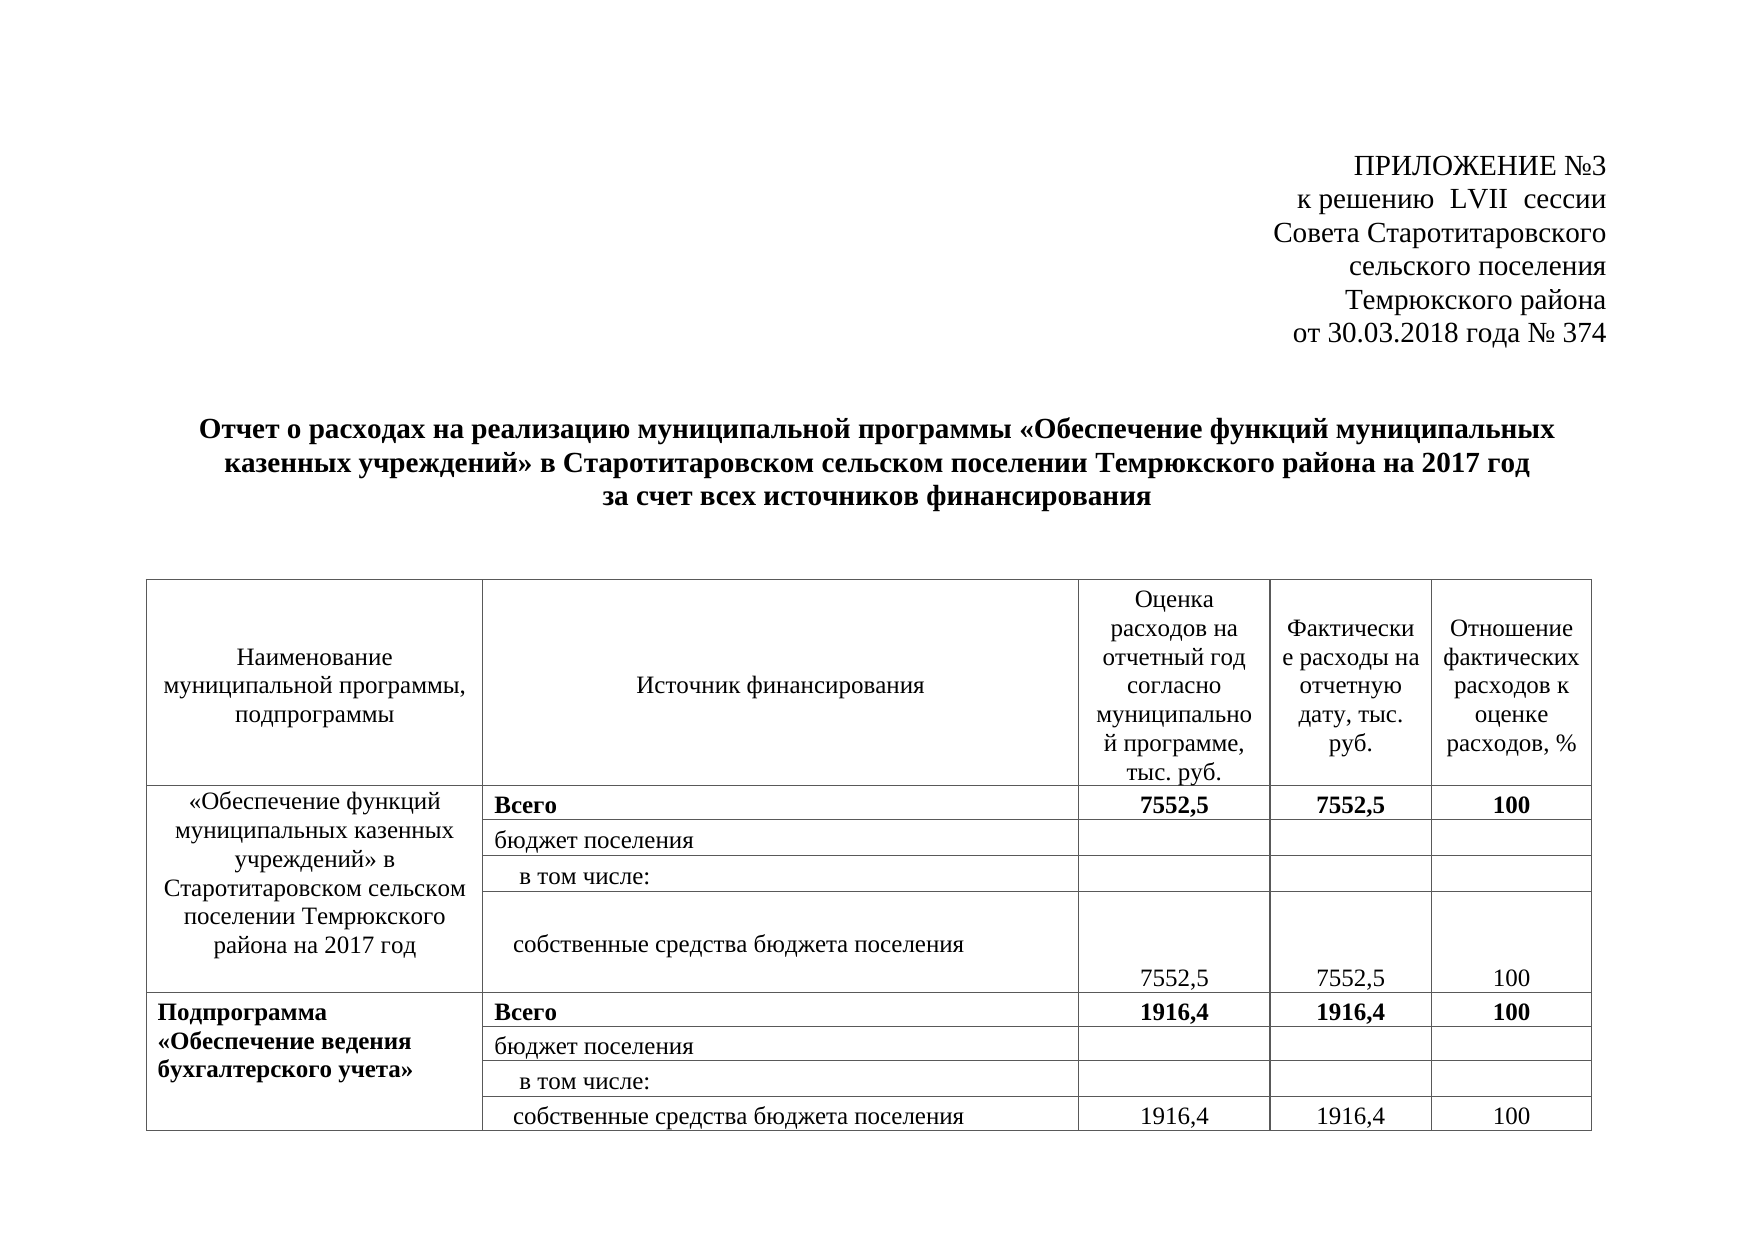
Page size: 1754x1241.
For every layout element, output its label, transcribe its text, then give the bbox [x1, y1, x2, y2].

title Темрюкского района [148, 282, 1606, 315]
table_cell собственные средства бюджета поселения [483, 1097, 1078, 1129]
table_cell бюджет поселения [483, 1027, 1078, 1060]
table_cell [1079, 856, 1269, 891]
table_cell собственные средства бюджета поселения [483, 892, 1078, 992]
table_cell 1916,4 [1079, 1097, 1269, 1129]
table_cell [1432, 1027, 1591, 1060]
table_cell 1916,4 [1271, 993, 1431, 1026]
table_cell [1079, 820, 1269, 855]
table_cell [1271, 856, 1431, 891]
table_cell 7552,5 [1079, 786, 1269, 819]
table_cell 100 [1432, 892, 1591, 992]
table_cell 1916,4 [1271, 1097, 1431, 1129]
text от 30.03.2018 года № 374 [148, 315, 1606, 349]
table_cell 7552,5 [1271, 892, 1431, 992]
text Отчет о расходах на реализацию муниципальной программы «Обеспечение функций муниципальных казенных учреждений» в Старотитаровском сельском поселении Темрюкского района на 2017 год [148, 411, 1606, 478]
table_header Наименование муниципальной программы, подпрограммы [147, 580, 482, 785]
title Совета Старотитаровского [148, 215, 1606, 248]
text за счет всех источников финансирования [148, 478, 1606, 512]
table_header Отношение фактических расходов к оценке расходов, % [1432, 580, 1591, 785]
table_cell [1079, 1027, 1269, 1060]
table_cell [1432, 820, 1591, 855]
table_cell Всего [483, 993, 1078, 1026]
table_cell [1271, 820, 1431, 855]
table_cell [1271, 1027, 1431, 1060]
table_header Оценка расходов на отчетный год согласно муниципальной программе, тыс. руб. [1079, 580, 1269, 785]
table_cell в том числе: [483, 856, 1078, 891]
table_cell [1271, 1061, 1431, 1096]
table_cell Всего [483, 786, 1078, 819]
table_cell 100 [1432, 786, 1591, 819]
table_cell «Обеспечение функций муниципальных казенных учреждений» в Старотитаровском сельском поселении Темрюкского района на 2017 год [147, 786, 482, 992]
table_cell бюджет поселения [483, 820, 1078, 855]
table_cell [1432, 856, 1591, 891]
title сельского поселения [148, 248, 1606, 282]
table_cell 7552,5 [1079, 892, 1269, 992]
title к решению LVII сессии [148, 181, 1606, 215]
table_cell 100 [1432, 1097, 1591, 1129]
table_cell 7552,5 [1271, 786, 1431, 819]
table_cell [1432, 1061, 1591, 1096]
table_cell 1916,4 [1079, 993, 1269, 1026]
text ПРИЛОЖЕНИЕ №3 [148, 148, 1606, 181]
table_cell 100 [1432, 993, 1591, 1026]
table_cell [1079, 1061, 1269, 1096]
table_cell в том числе: [483, 1061, 1078, 1096]
table_cell Подпрограмма «Обеспечение ведения бухгалтерского учета» [147, 993, 482, 1129]
table_header Фактические расходы на отчетную дату, тыс. руб. [1271, 580, 1431, 785]
table_header Источник финансирования [483, 580, 1078, 785]
